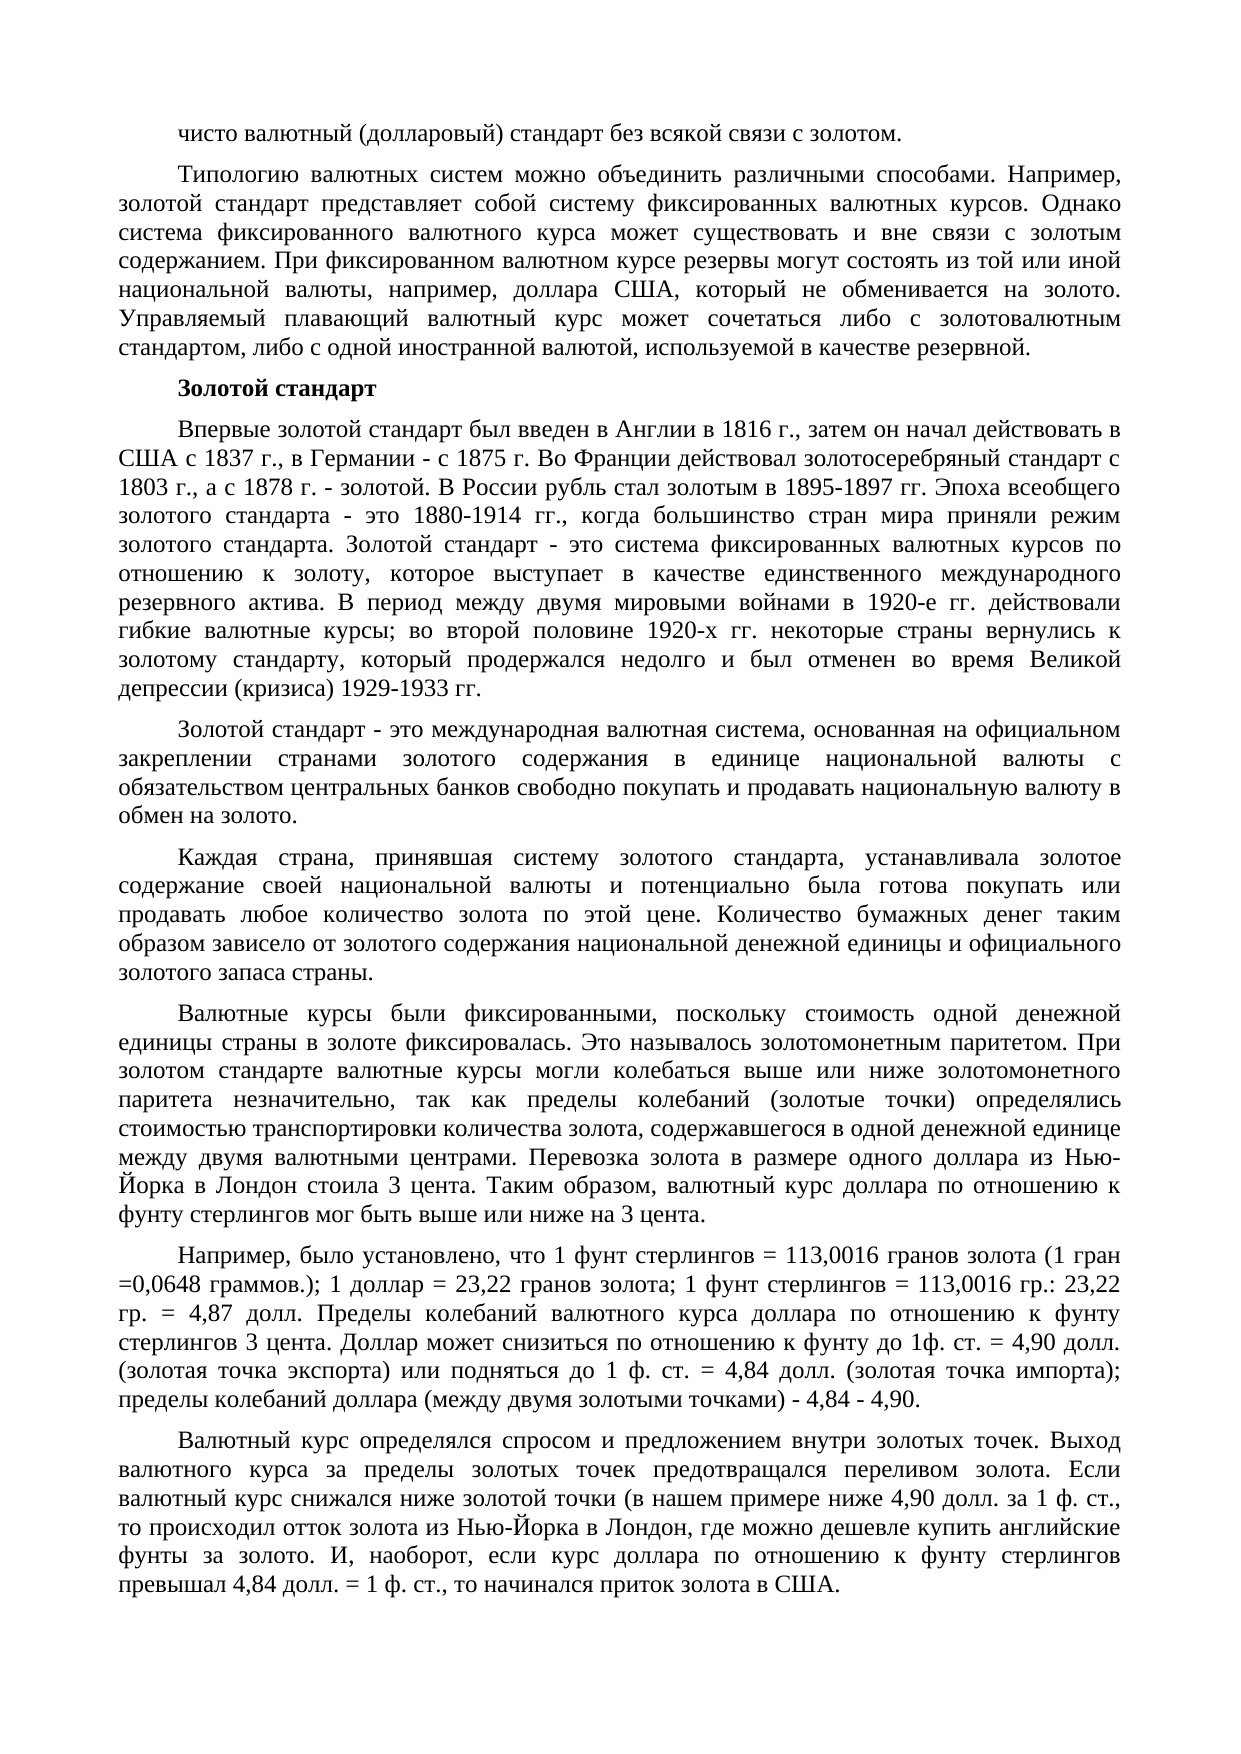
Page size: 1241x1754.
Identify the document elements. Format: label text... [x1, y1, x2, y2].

text Валютный курс определялся спросом и предложением внутри золотых точек. Выход валютного курса за пределы золотых точек предотвращался переливом золота. Если валютный курс снижался ниже золотой точки (в нашем примере ниже 4,90 долл. за 1 ф. ст., то происходил отток золота из Нью-Йорка в Лондон, где можно дешевле купить английские фунты за золото. И, наоборот, если курс доллара по отношению к фунту стерлингов превышал 4,84 долл. = 1 ф. ст., то начинался приток золота в США. [118, 1426, 1122, 1598]
text Типологию валютных систем можно объединить различными способами. Например, золотой стандарт представляет собой систему фиксированных валютных курсов. Однако система фиксированного валютного курса может существовать и вне связи с золотым содержанием. При фиксированном валютном курсе резервы могут состоять из той или иной национальной валюты, например, доллара США, который не обменивается на золото. Управляемый плавающий валютный курс может сочетаться либо с золотовалютным стандартом, либо с одной иностранной валютой, используемой в качестве резервной. [118, 159, 1122, 361]
text Например, было установлено, что 1 фунт стерлингов = 113,0016 гранов золота (1 гран =0,0648 граммов.); 1 доллар = 23,22 гранов золота; 1 фунт стерлингов = 113,0016 гр.: 23,22 гр. = 4,87 долл. Пределы колебаний валютного курса доллара по отношению к фунту стерлингов 3 цента. Доллар может снизиться по отношению к фунту до 1ф. ст. = 4,90 долл. (золотая точка экспорта) или подняться до 1 ф. ст. = 4,84 долл. (золотая точка импорта); пределы колебаний доллара (между двумя золотыми точками) - 4,84 - 4,90. [118, 1241, 1122, 1413]
text Золотой стандарт - это международная валютная система, основанная на официальном закреплении странами золотого содержания в единице национальной валюты с обязательством центральных банков свободно покупать и продавать национальную валюту в обмен на золото. [118, 714, 1122, 829]
text Каждая страна, принявшая систему золотого стандарта, устанавливала золотое содержание своей национальной валюты и потенциально была готова покупать или продавать любое количество золота по этой цене. Количество бумажных денег таким образом зависело от золотого содержания национальной денежной единицы и официального золотого запаса страны. [118, 842, 1122, 986]
text Золотой стандарт [118, 373, 1122, 402]
text Валютные курсы были фиксированными, поскольку стоимость одной денежной единицы страны в золоте фиксировалась. Это называлось золотомонетным паритетом. При золотом стандарте валютные курсы могли колебаться выше или ниже золотомонетного паритета незначительно, так как пределы колебаний (золотые точки) определялись стоимостью транспортировки количества золота, содержавшегося в одной денежной единице между двумя валютными центрами. Перевозка золота в размере одного доллара из Нью-Йорка в Лондон стоила 3 цента. Таким образом, валютный курс доллара по отношению к фунту стерлингов мог быть выше или ниже на 3 цента. [118, 998, 1122, 1228]
text Впервые золотой стандарт был введен в Англии в 1816 г., затем он начал действовать в США с 1837 г., в Германии - с 1875 г. Во Франции действовал золотосеребряный стандарт с 1803 г., а с 1878 г. - золотой. В России рубль стал золотым в 1895-1897 гг. Эпоха всеобщего золотого стандарта - это 1880-1914 гг., когда большинство стран мира приняли режим золотого стандарта. Золотой стандарт - это система фиксированных валютных курсов по отношению к золоту, которое выступает в качестве единственного международного резервного актива. В период между двумя мировыми войнами в 1920-е гг. действовали гибкие валютные курсы; во второй половине 1920-х гг. некоторые страны вернулись к золотому стандарту, который продержался недолго и был отменен во время Великой депрессии (кризиса) 1929-1933 гг. [118, 414, 1122, 702]
text чисто валютный (долларовый) стандарт без всякой связи с золотом. [118, 118, 1122, 147]
